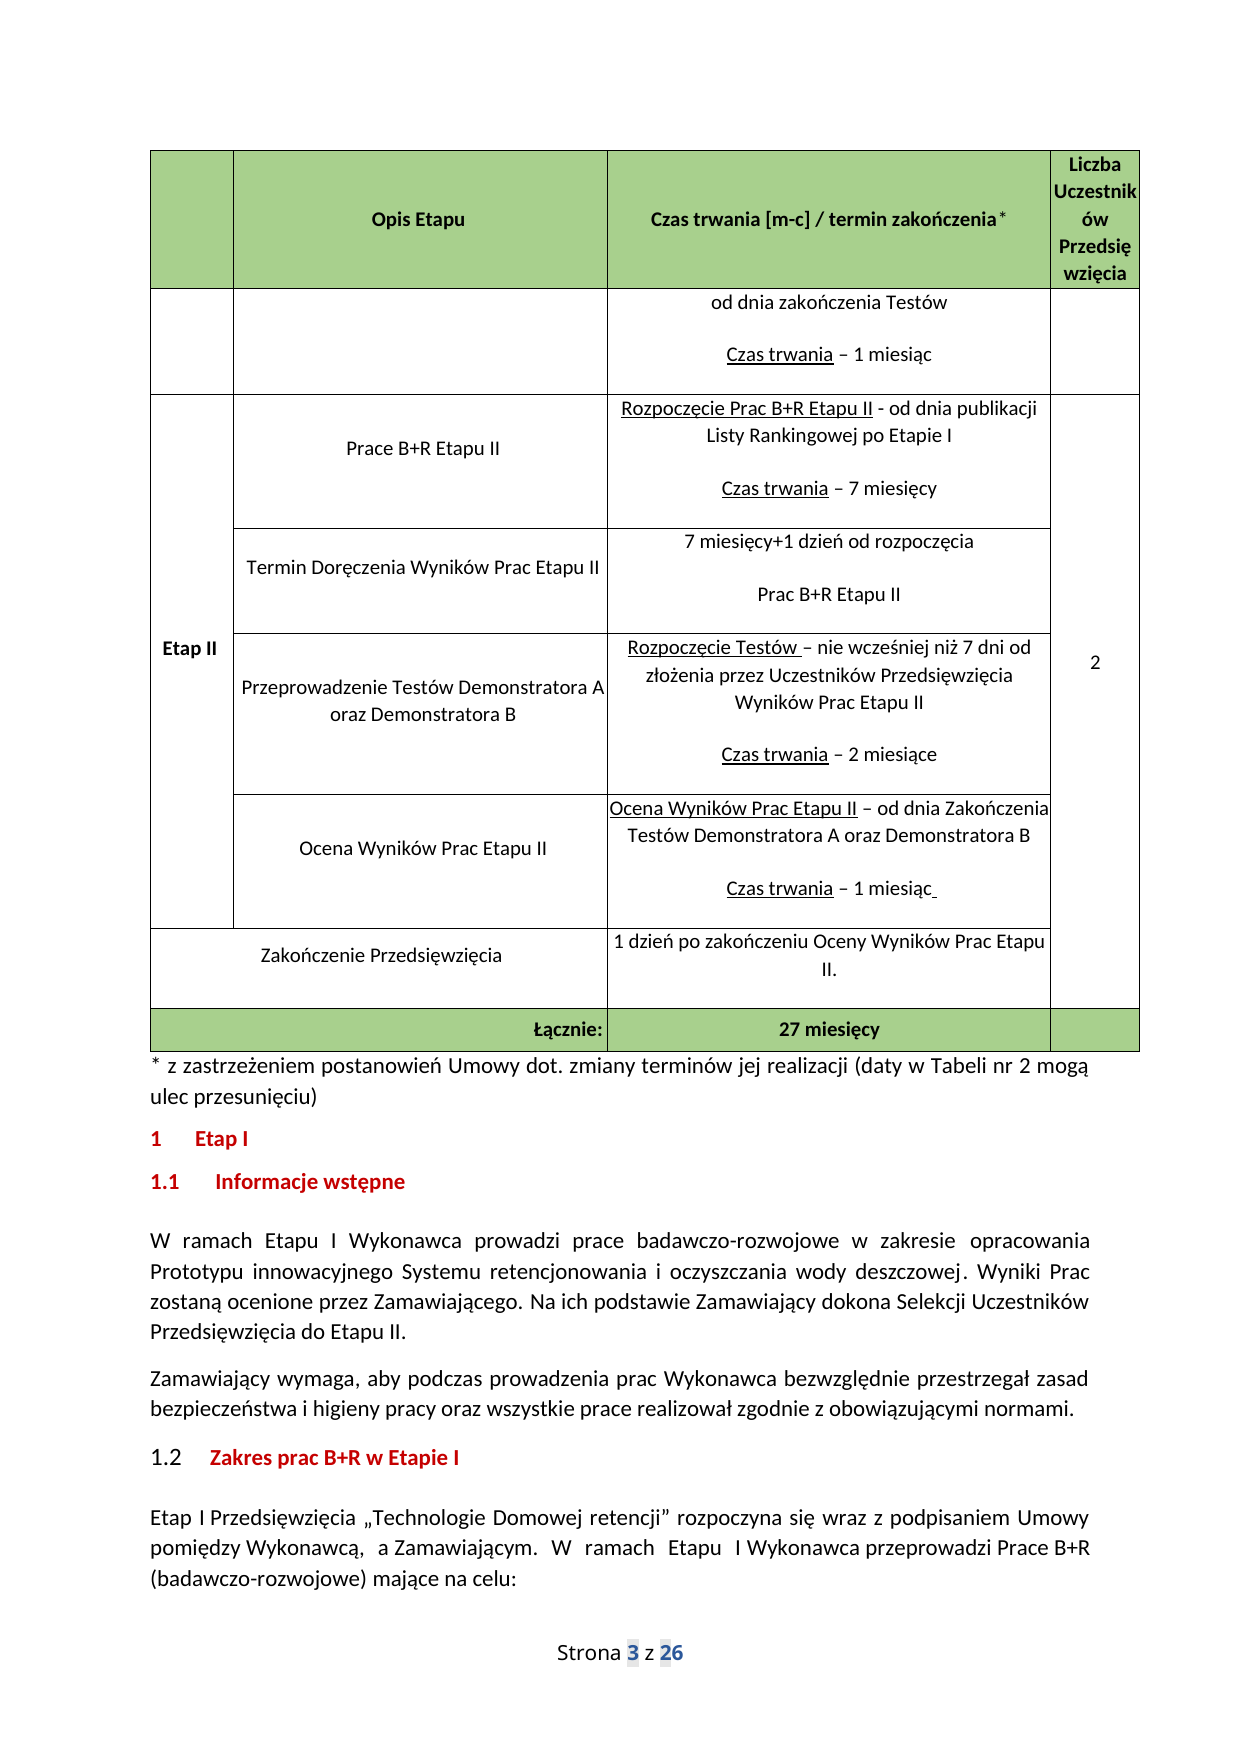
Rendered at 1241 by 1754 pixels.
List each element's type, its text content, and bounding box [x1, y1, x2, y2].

table_cell [1051, 1009, 1139, 1051]
table_cell Rozpoczęcie Prac B+R Etapu II - od dnia publikacji Listy Rankingowej po Etapie I Czas trwania – 7 miesięcy [608, 395, 1050, 527]
table_cell 7 miesięcy+1 dzień od rozpoczęcia Prac B+R Etapu II [608, 529, 1050, 633]
table_cell Etap II [151, 395, 233, 927]
table_cell Rozpoczęcie Testów – nie wcześniej niż 7 dni od złożenia przez Uczestników Przedsięwzięcia Wyników Prac Etapu II Czas trwania – 2 miesiące [608, 634, 1050, 794]
subtitle Informacje wstępne [150, 1184, 1090, 1212]
table_cell 2 [1051, 395, 1139, 1008]
table_header Czas trwania [m-c] / termin zakończenia* [608, 151, 1050, 288]
table_cell Ocena Wyników Prac Etapu II – od dnia Zakończenia Testów Demonstratora A oraz Demonstratora B Czas trwania – 1 miesiąc [608, 795, 1050, 927]
text W ramach Etapu I Wykonawca prowadzi prace badawczo-rozwojowe w zakresie opracowania Prototypu innowacyjnego Systemu retencjonowania i oczyszczania wody deszczowej. Wyniki Prac zostaną ocenione przez Zamawiającego. Na ich podstawie Zamawiający dokona Selekcji Uczestników Przedsięwzięcia do Etapu II. [150, 1243, 1090, 1362]
text * z zastrzeżeniem postanowień Umowy dot. zmiany terminów jej realizacji (daty w Tabeli nr 2 mogą ulec przesunięciu) [150, 1052, 1090, 1110]
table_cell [234, 289, 607, 394]
text Zamawiający wymaga, aby podczas prowadzenia prac Wykonawca bezwzględnie przestrzegał zasad bezpieczeństwa i higieny pracy oraz wszystkie prace realizował zgodnie z obowiązującymi normami. [150, 1381, 1090, 1439]
table_header Liczba Uczestników Przedsięwzięcia [1051, 151, 1139, 288]
table_cell 1 dzień po zakończeniu Oceny Wyników Prac Etapu II. [608, 929, 1050, 1008]
table_cell Ocena Wyników Prac Etapu II [234, 795, 607, 927]
table_cell Termin Doręczenia Wyników Prac Etapu II [234, 529, 607, 633]
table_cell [608, 289, 1050, 394]
table_header [151, 151, 233, 288]
table_cell Prace B+R Etapu II [234, 395, 607, 527]
table_cell Zakończenie Przedsięwzięcia [151, 929, 607, 1008]
table_cell 27 miesięcy [608, 1009, 1050, 1051]
table_cell Łącznie: [151, 1009, 607, 1051]
table_header Opis Etapu [234, 151, 607, 288]
subtitle Etap I [150, 1124, 1090, 1153]
table_cell Przeprowadzenie Testów Demonstratora A oraz Demonstratora B [234, 634, 607, 794]
